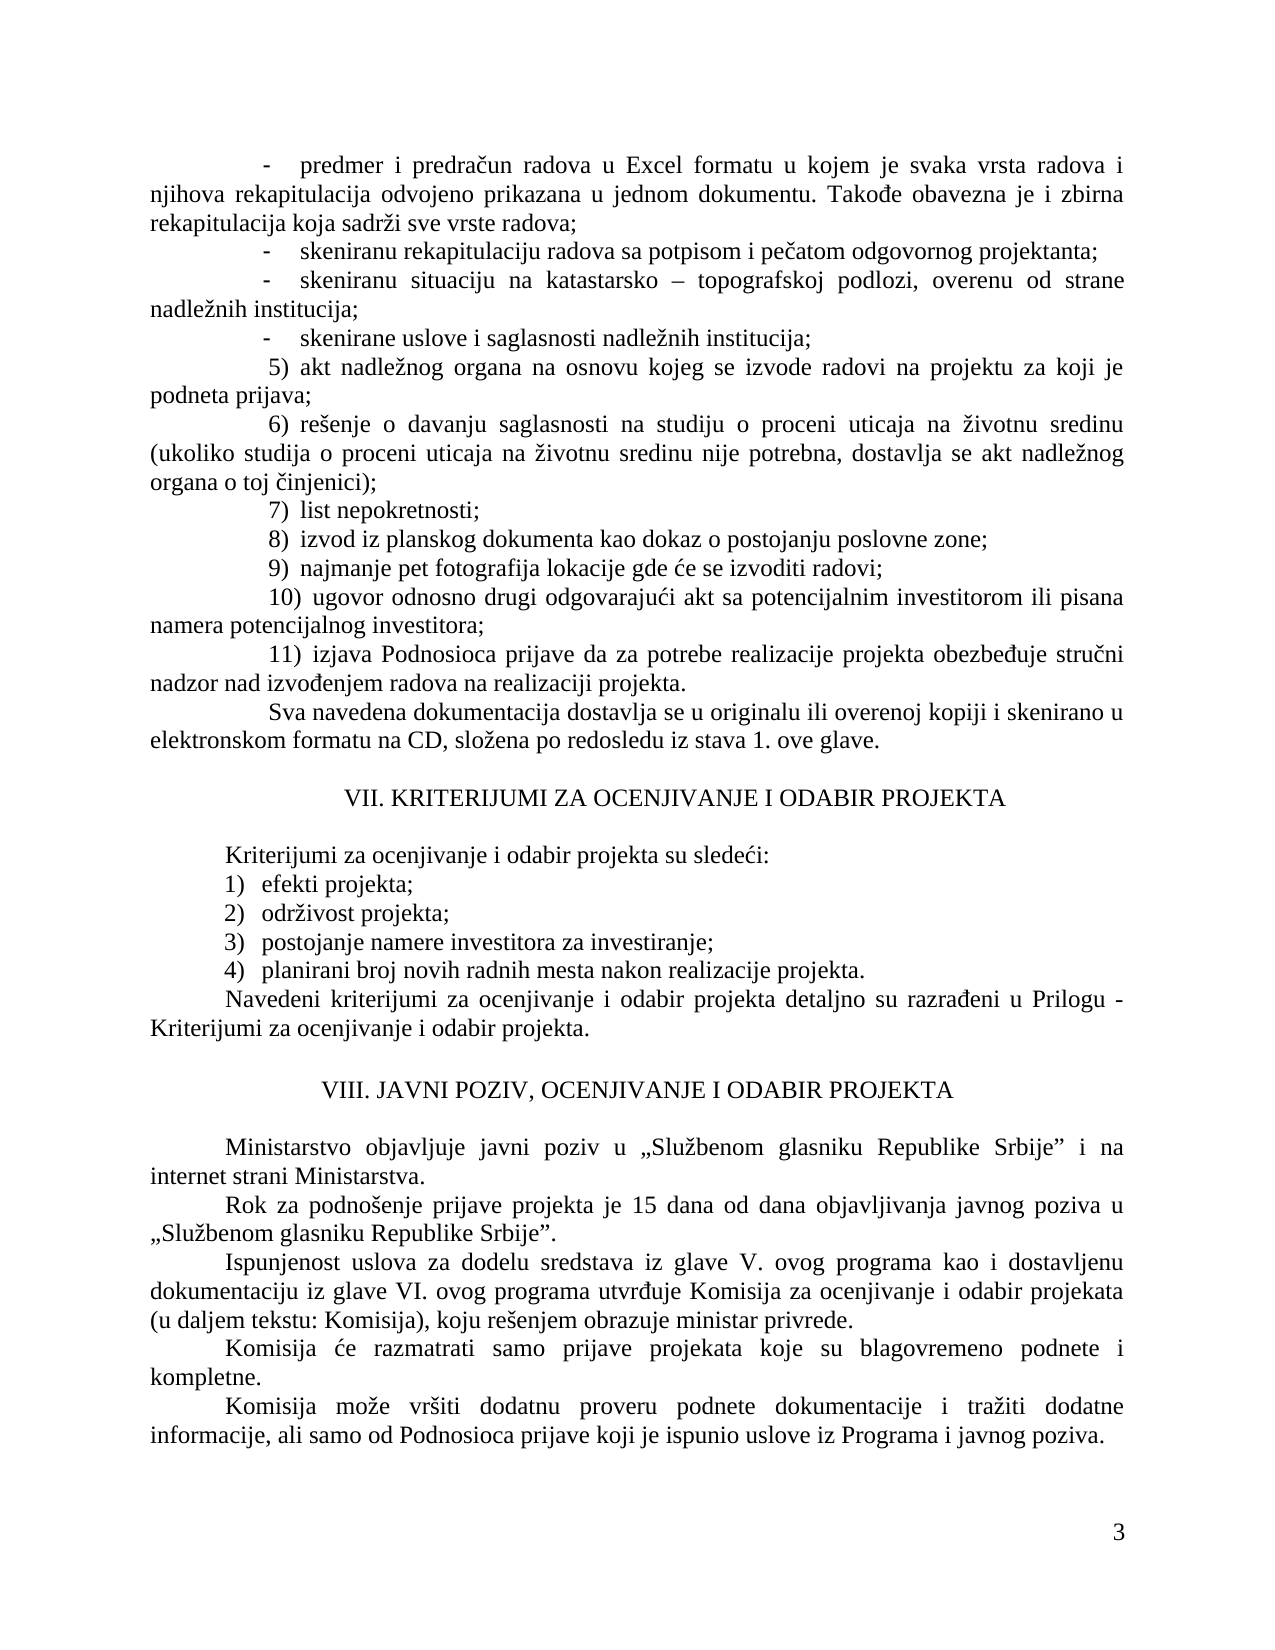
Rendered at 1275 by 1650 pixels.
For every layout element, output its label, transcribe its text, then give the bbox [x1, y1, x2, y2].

list održivost projekta; [224, 898, 1125, 927]
list planirani broj novih radnih mesta nakon realizacije projekta. [224, 955, 1125, 984]
text Komisija može vršiti dodatnu proveru podnete dokumentacije i tražiti dodatne informacije, ali samo od Podnosioca prijave koji je ispunio uslove iz Programa i javnog poziva. [150, 1391, 1125, 1448]
list izvod iz planskog dokumenta kao dokaz o postojanju poslovne zone; [225, 524, 1125, 553]
text Rok za podnošenje prijave projekta je 15 dana od dana objavljivanja javnog poziva u „Službenom glasniku Republike Srbije”. [150, 1190, 1125, 1247]
list akt nadležnog organa na osnovu kojeg se izvode radovi na projektu za koji je podneta prijava; [150, 352, 1125, 409]
list skenirane uslove i saglasnosti nadležnih institucija; [262, 323, 1125, 352]
list skeniranu situaciju na katastarsko – topografskoj podlozi, overenu od strane nadležnih institucija; [150, 265, 1125, 323]
text Komisija će razmatrati samo prijave projekata koje su blagovremeno podnete i kompletne. [150, 1333, 1125, 1391]
text VIII. JAVNI POZIV, OCENJIVANJE I ODABIR PROJEKTA [150, 1075, 1125, 1103]
list najmanje pet fotografija lokacije gde će se izvoditi radovi; [225, 553, 1125, 582]
text Navedeni kriterijumi za ocenjivanje i odabir projekta detaljno su razrađeni u Prilogu - Kriterijumi za ocenjivanje i odabir projekta. [150, 984, 1125, 1042]
text VII. KRITERIJUMI ZA OCENJIVANJE I ODABIR PROJEKTA [150, 783, 1125, 812]
list list nepokretnosti; [225, 495, 1125, 524]
list izjava Podnosioca prijave da za potrebe realizacije projekta obezbeđuje stručni nadzor nad izvođenjem radova na realizaciji projekta. [150, 639, 1125, 697]
list Sva navedena dokumentacija dostavlja se u originalu ili overenoj kopiji i skenirano u elektronskom formatu na CD, složena po redosledu iz stava 1. ove glave. [150, 697, 1125, 754]
list rešenje o davanju saglasnosti na studiju o proceni uticaja na životnu sredinu (ukoliko studija o proceni uticaja na životnu sredinu nije potrebna, dostavlja se akt nadležnog organa o toj činjenici); [150, 409, 1125, 495]
list ugovor odnosno drugi odgovarajući akt sa potencijalnim investitorom ili pisana namera potencijalnog investitora; [150, 582, 1125, 639]
text Ministarstvo objavljuje javni poziv u „Službenom glasniku Republike Srbije” i na internet strani Ministarstva. [150, 1132, 1125, 1190]
list postojanje namere investitora za investiranje; [224, 927, 1125, 955]
text Kriterijumi za ocenjivanje i odabir projekta su sledeći: [150, 840, 1125, 869]
text Ispunjenost uslova za dodelu sredstava iz glave V. ovog programa kao i dostavljenu dokumentaciju iz glave VI. ovog programa utvrđuje Komisija za ocenjivanje i odabir projekata (u daljem tekstu: Komisija), koju rešenjem obrazuje ministar privrede. [150, 1247, 1125, 1333]
list efekti projekta; [224, 869, 1125, 898]
list skeniranu rekapitulaciju radova sa potpisom i pečatom odgovornog projektanta; [150, 236, 1125, 265]
